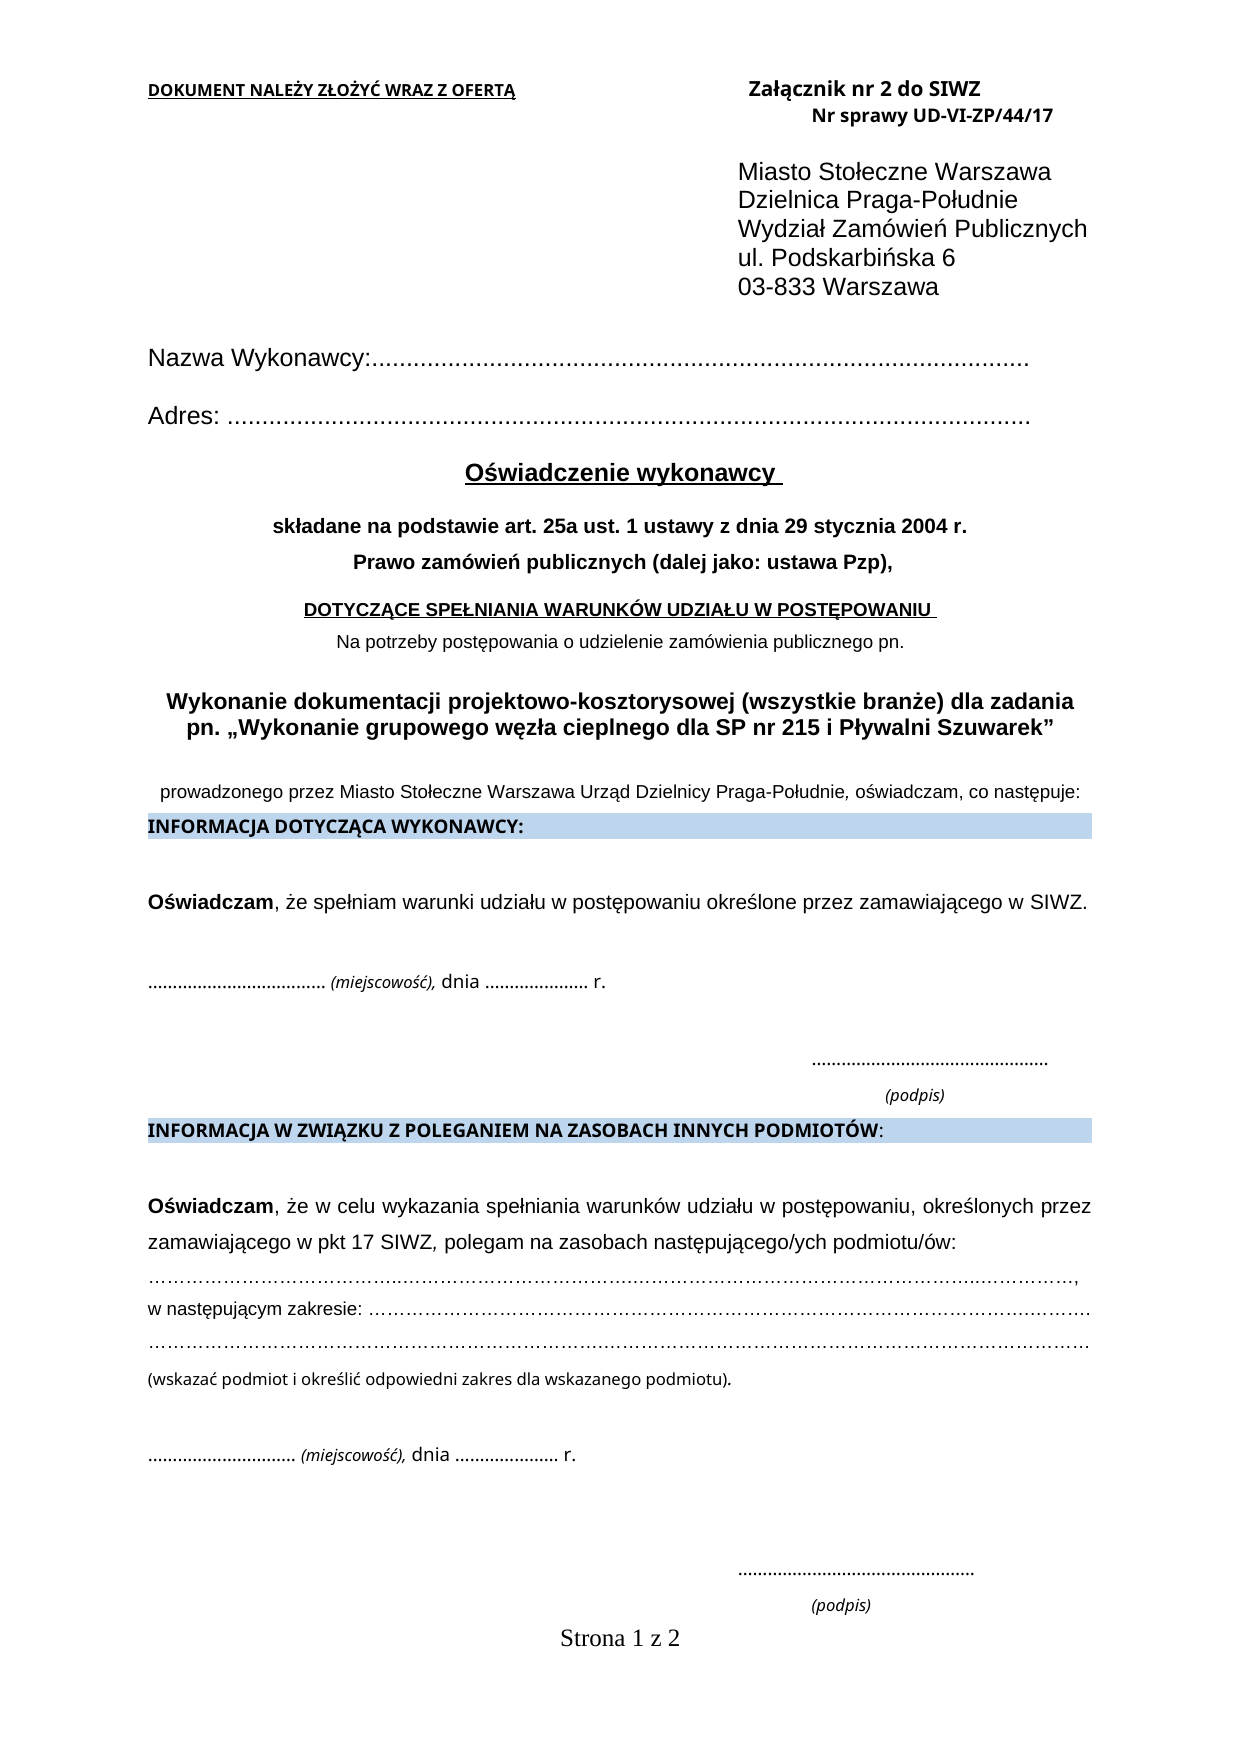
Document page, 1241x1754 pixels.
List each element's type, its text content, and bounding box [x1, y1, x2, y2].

text prowadzonego przez Miasto Stołeczne Warszawa Urząd Dzielnicy Praga-Południe, oświadczam, co następuje: [148, 781, 1092, 803]
text Wydział Zamówień Publicznych [148, 214, 1092, 243]
text składane na podstawie art. 25a ust. 1 ustawy z dnia 29 stycznia 2004 r. [148, 514, 1092, 538]
text Oświadczam, że spełniam warunki udziału w postępowaniu określone przez zamawiającego w SIWZ. [148, 890, 1092, 914]
text Adres: .................................................................................................................... [148, 401, 1092, 430]
text Oświadczam, że w celu wykazania spełniania warunków udziału w postępowaniu, określonych przez zamawiającego w pkt 17 SIWZ, polegam na zasobach następującego/ych podmiotu/ów: [148, 1194, 1092, 1254]
text ……………………………………………………………….…………………………………………………………………… (wskazać podmiot i określić odpowiedni zakres dla wskazanego podmiotu). [148, 1331, 1092, 1390]
text ………………………………………… [148, 1556, 1092, 1581]
text INFORMACJA W ZWIĄZKU Z POLEGANIEM NA ZASOBACH INNYCH PODMIOTÓW: [148, 1118, 1092, 1143]
text (podpis) [738, 1594, 1092, 1616]
text 03-833 Warszawa [148, 272, 1092, 300]
text ………………………………………… [148, 1045, 1092, 1071]
text (podpis) [811, 1083, 1092, 1106]
subtitle Wykonanie dokumentacji projektowo-kosztorysowej (wszystkie branże) dla zadania pn. „Wykonanie grupowego węzła cieplnego dla SP nr 215 i Pływalni Szuwarek” [148, 688, 1092, 741]
text INFORMACJA DOTYCZĄCA WYKONAWCY: [148, 813, 1092, 839]
text …………………………………..……………………………….………………………………………………..……………, w następującym zakresie: …………………………………………………………………………………………….………. [148, 1266, 1092, 1320]
text DOTYCZĄCE SPEŁNIANIA WARUNKÓW UDZIAŁU W POSTĘPOWANIU Na potrzeby postępowania o udzielenie zamówienia publicznego pn. [148, 598, 1092, 652]
text ………………………… (miejscowość), dnia ………………… r. [148, 1441, 1092, 1466]
text Miasto Stołeczne Warszawa [664, 157, 1092, 185]
text Prawo zamówień publicznych (dalej jako: ustawa Pzp), [148, 550, 1092, 574]
text Oświadczenie wykonawcy [148, 458, 1092, 487]
text ul. Podskarbińska 6 [148, 243, 1092, 272]
text Dzielnica Praga-Południe [148, 185, 1092, 214]
text Nazwa Wykonawcy:............................................................................................... [148, 343, 1092, 372]
text ……………………………… (miejscowość), dnia ………………… r. [148, 969, 1092, 994]
